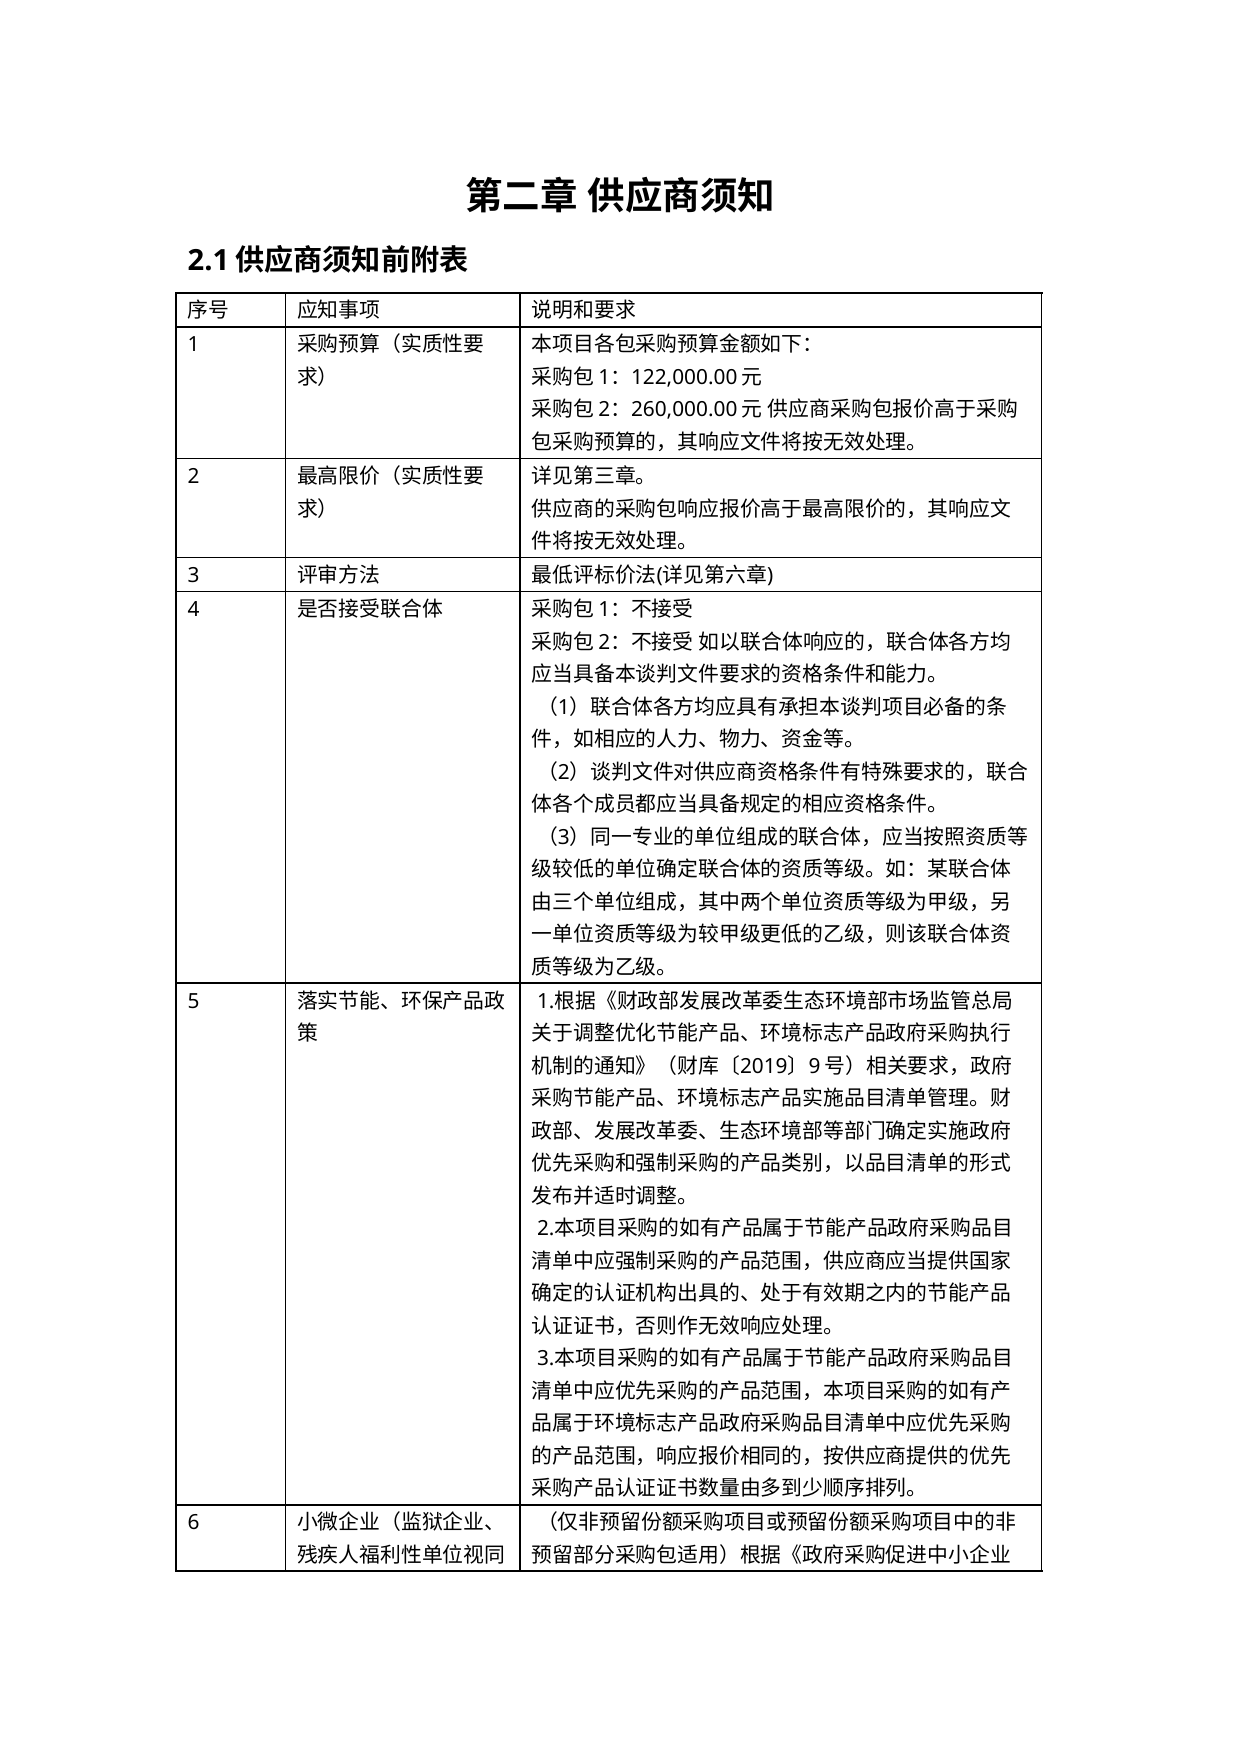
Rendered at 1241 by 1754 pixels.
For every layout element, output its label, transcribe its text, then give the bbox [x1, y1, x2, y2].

table_cell 是否接受联合体 [286, 592, 519, 982]
table_cell 6 [177, 1506, 285, 1570]
table_cell 采购预算（实质性要求） [286, 328, 519, 458]
table_cell 2 [177, 459, 285, 557]
text 2.1供应商须知前附表 [187, 227, 1053, 292]
table_cell 评审方法 [286, 558, 519, 591]
table_header 说明和要求 [521, 294, 1041, 326]
table_cell 5 [177, 984, 285, 1504]
table_cell 3 [177, 558, 285, 591]
table_cell 详见第三章。 供应商的采购包响应报价高于最高限价的，其响应文件将按无效处理。 [521, 459, 1041, 557]
table_header 序号 [177, 294, 285, 326]
table_cell 最高限价（实质性要求） [286, 459, 519, 557]
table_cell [521, 1506, 1041, 1570]
text 第二章 供应商须知 [187, 162, 1053, 227]
table_cell 1.根据《财政部发展改革委生态环境部市场监管总局关于调整优化节能产品、环境标志产品政府采购执行机制的通知》（财库〔2019〕9号）相关要求，政府采购节能产品、环境标志产品实施品目清单管理。财政部、发展改革委、生态环境部等部门确定实施政府优先采购和强制采购的产品类别，以品目清单的形式发布并适时调整。 2.本项目采购的如有产品属于节能产品政府采购品目清单中应强制采购的产品范围，供应商应当提供国家确定的认证机构出具的、处于有效期之内的节能产品认证证书，否则作无效响应处理。 3.本项目采购的如有产品属于节能产品政府采购品目清单中应优先采购的产品范围，本项目采购的如有产品属于环境标志产品政府采购品目清单中应优先采购的产品范围，响应报价相同的，按供应商提供的优先采购产品认证证书数量由多到少顺序排列。 [521, 984, 1041, 1504]
table_cell 4 [177, 592, 285, 982]
table_cell 最低评标价法(详见第六章) [521, 558, 1041, 591]
table_header 应知事项 [286, 294, 519, 326]
table_cell 1 [177, 328, 285, 458]
table_cell 本项目各包采购预算金额如下： 采购包1：122,000.00元 采购包2：260,000.00元 供应商采购包报价高于采购包采购预算的，其响应文件将按无效处理。 [521, 328, 1041, 458]
table_cell 采购包1：不接受 采购包2：不接受 如以联合体响应的，联合体各方均应当具备本谈判文件要求的资格条件和能力。 （1）联合体各方均应具有承担本谈判项目必备的条件，如相应的人力、物力、资金等。 （2）谈判文件对供应商资格条件有特殊要求的，联合体各个成员都应当具备规定的相应资格条件。 （3）同一专业的单位组成的联合体，应当按照资质等级较低的单位确定联合体的资质等级。如：某联合体由三个单位组成，其中两个单位资质等级为甲级，另一单位资质等级为较甲级更低的乙级，则该联合体资质等级为乙级。 [521, 592, 1041, 982]
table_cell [286, 1506, 519, 1570]
table_cell 落实节能、环保产品政策 [286, 984, 519, 1504]
